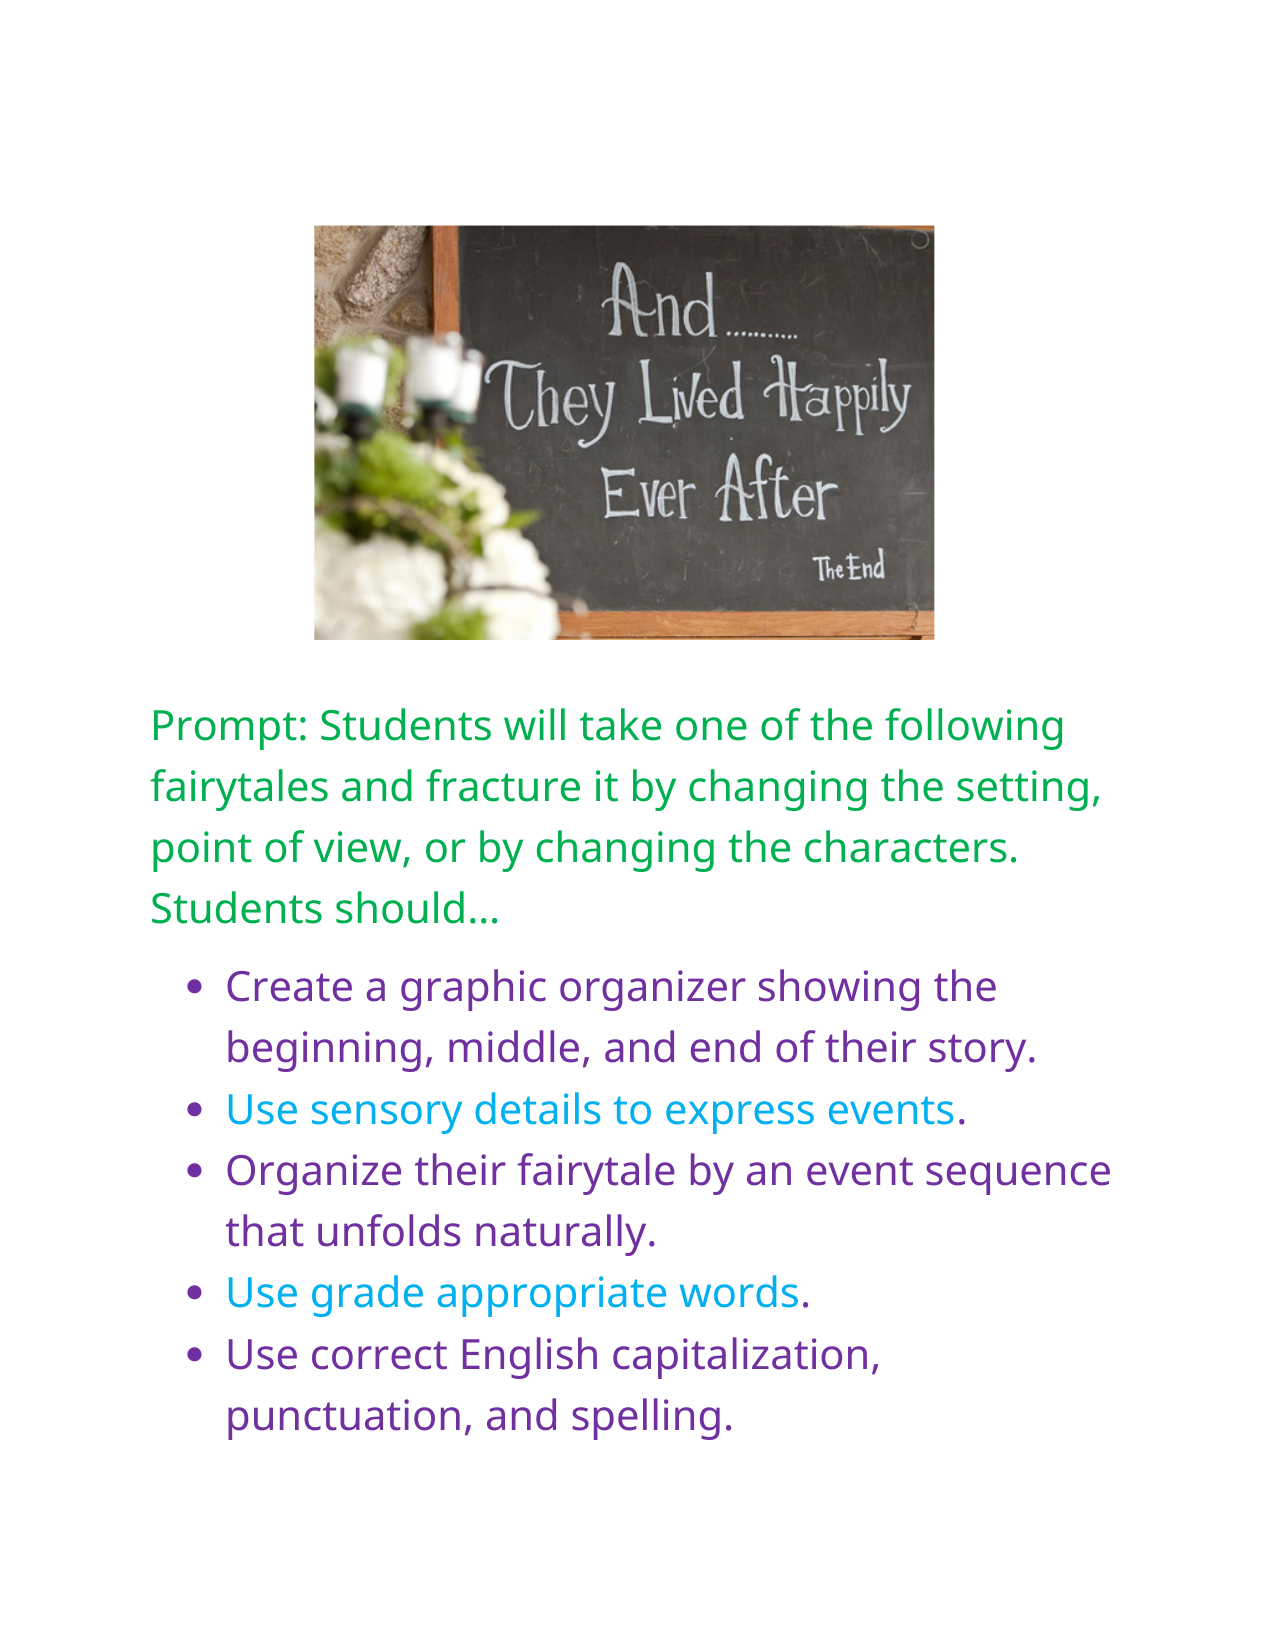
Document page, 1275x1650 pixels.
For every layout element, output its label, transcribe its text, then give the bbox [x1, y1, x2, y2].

list Organize their fairytale by an event sequence that unfolds naturally. [187, 1141, 1125, 1259]
picture [314, 225, 935, 640]
list Use sensory details to express events. [187, 1079, 1125, 1136]
text Prompt: Students will take one of the following fairytales and fracture it by changing the setting, point of view, or by changing the characters. Students should… [150, 695, 1125, 936]
list Use correct English capitalization, punctuation, and spelling. [187, 1324, 1125, 1443]
list Create a graphic organizer showing the beginning, middle, and end of their story. [187, 957, 1125, 1075]
list Use grade appropriate words. [187, 1263, 1125, 1320]
